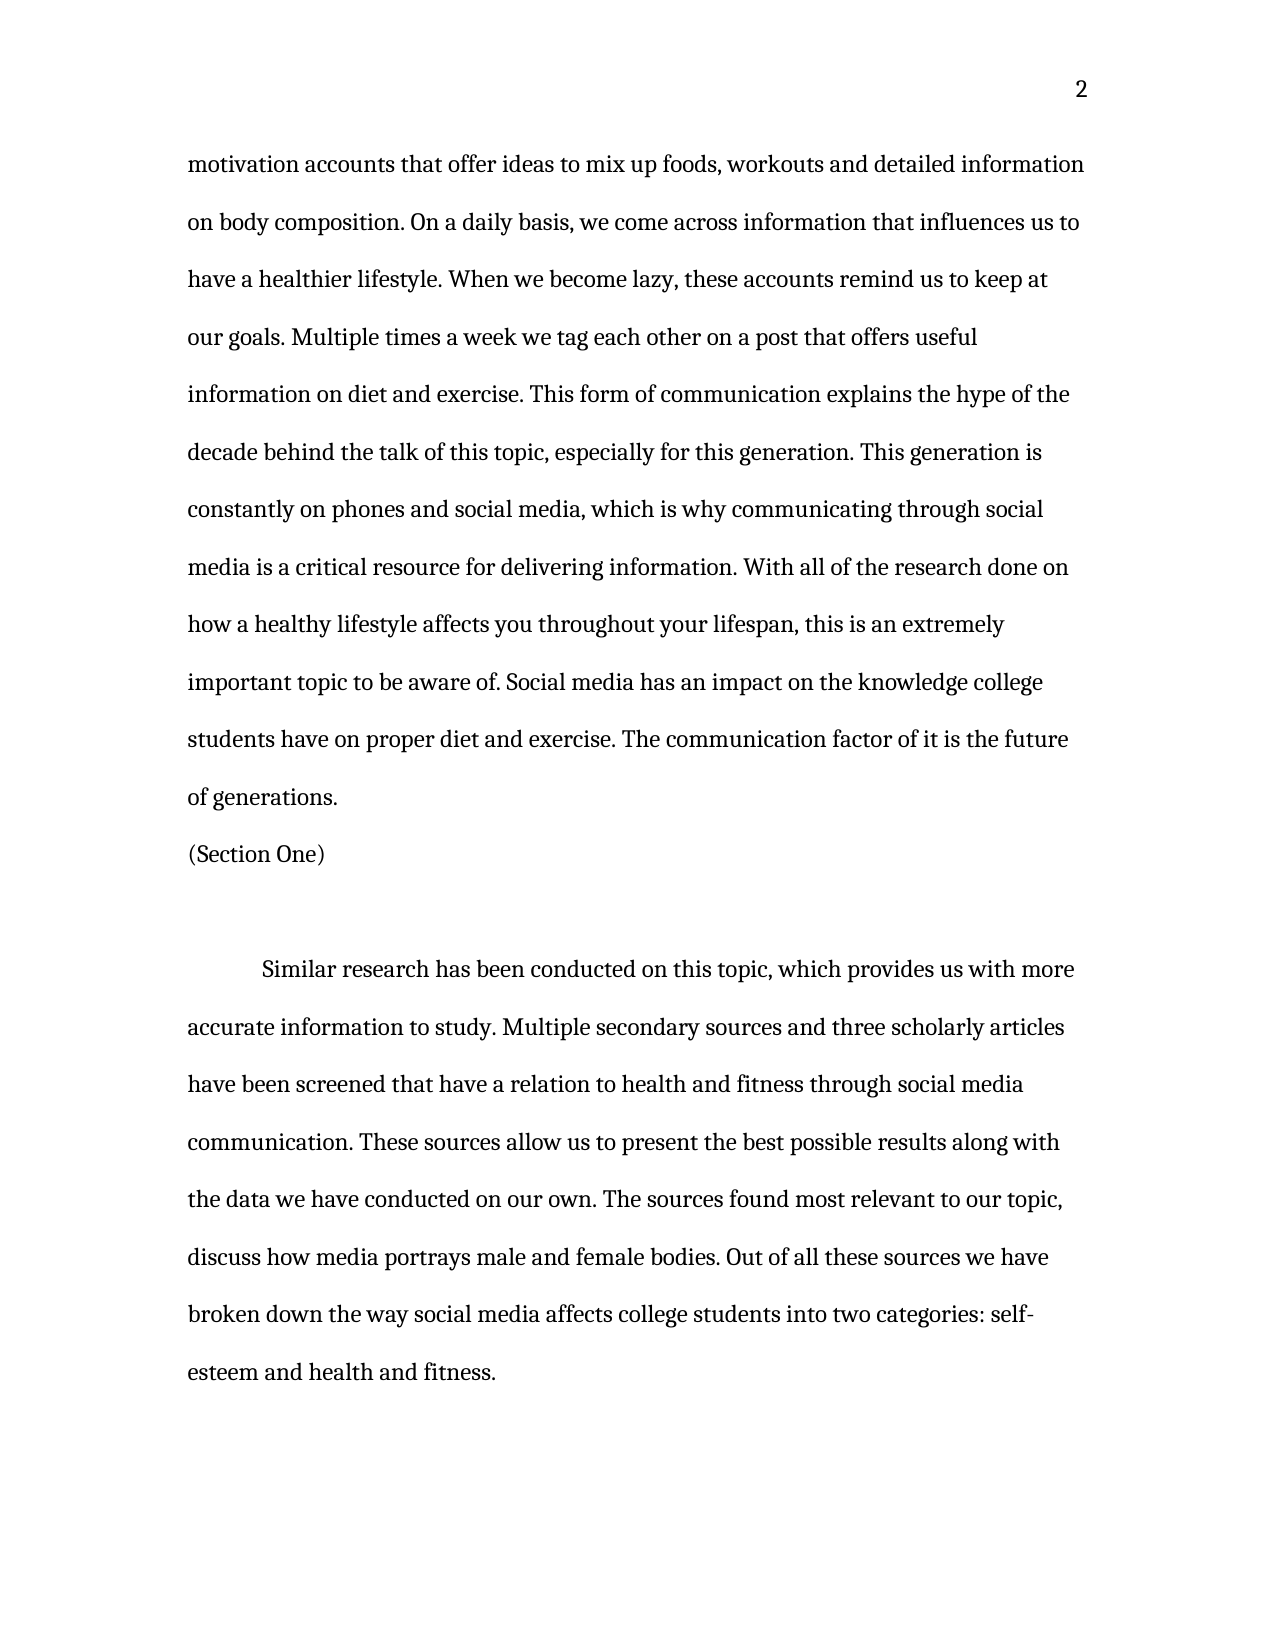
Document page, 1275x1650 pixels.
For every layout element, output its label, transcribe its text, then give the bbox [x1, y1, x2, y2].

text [187, 150, 1087, 811]
text (Section One) [187, 840, 1087, 869]
text Similar research has been conducted on this topic, which provides us with more accurate information to study. Multiple secondary sources and three scholarly articles have been screened that have a relation to health and fitness through social media communication. These sources allow us to present the best possible results along with the data we have conducted on our own. The sources found most relevant to our topic, discuss how media portrays male and female bodies. Out of all these sources we have broken down the way social media affects college students into two categories: self-esteem and health and fitness. [187, 955, 1087, 1386]
